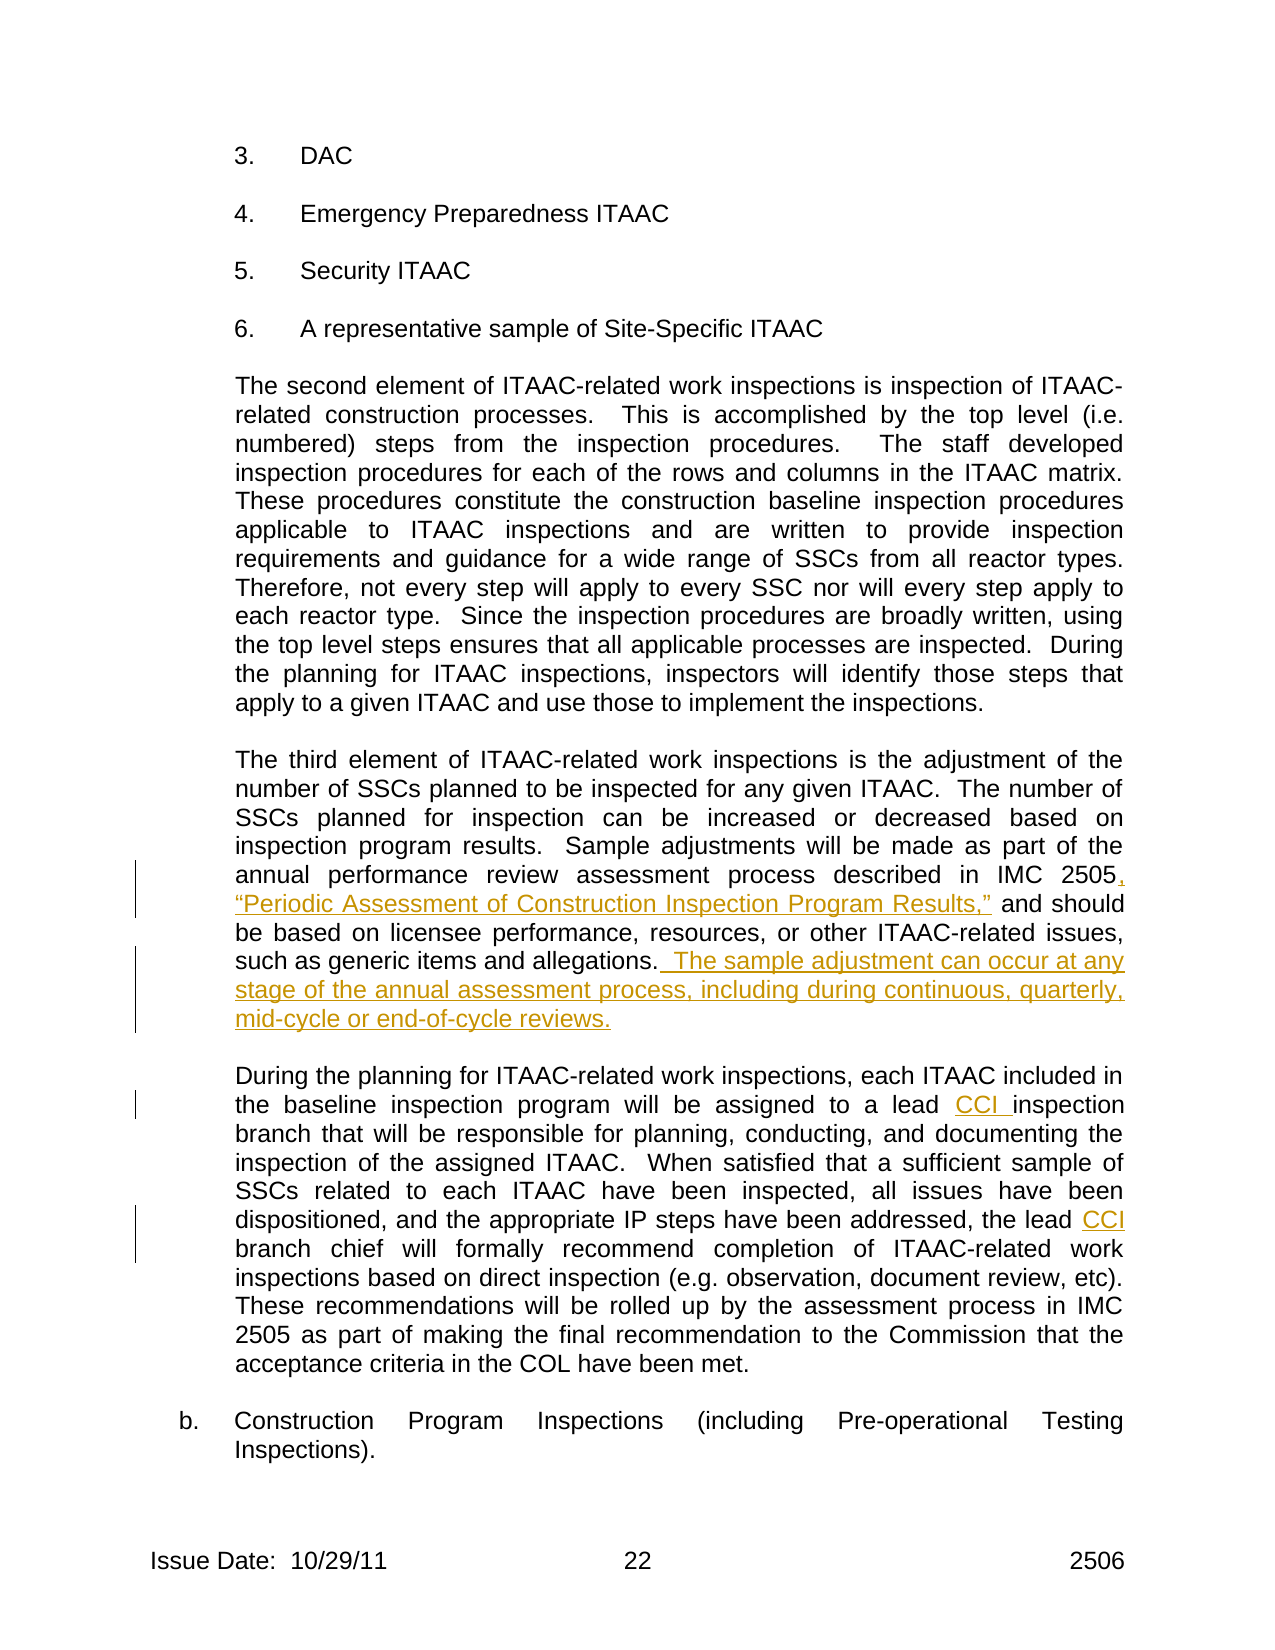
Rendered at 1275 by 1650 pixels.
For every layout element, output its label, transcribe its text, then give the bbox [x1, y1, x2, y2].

text 5. Security ITAAC [234, 256, 1125, 285]
text 6. A representative sample of Site-Specific ITAAC [234, 314, 1125, 342]
text 4. Emergency Preparedness ITAAC [234, 199, 1125, 227]
text 3. DAC [234, 141, 1125, 170]
text The second element of ITAAC-related work inspections is inspection of ITAAC-related construction processes. This is accomplished by the top level (i.e. numbered) steps from the inspection procedures. The staff developed inspection procedures for each of the rows and columns in the ITAAC matrix. These procedures constitute the construction baseline inspection procedures applicable to ITAAC inspections and are written to provide inspection requirements and guidance for a wide range of SSCs from all reactor types. Therefore, not every step will apply to every SSC nor will every step apply to each reactor type. Since the inspection procedures are broadly written, using the top level steps ensures that all applicable processes are inspected. During the planning for ITAAC inspections, inspectors will identify those steps that apply to a given ITAAC and use those to implement the inspections. [235, 371, 1125, 716]
list Construction Program Inspections (including Pre-operational Testing Inspections). [178, 1406, 1125, 1464]
text During the planning for ITAAC-related work inspections, each ITAAC included in the baseline inspection program will be assigned to a lead inspection branch that will be responsible for planning, conducting, and documenting the inspection of the assigned ITAAC. When satisfied that a sufficient sample of SSCs related to each ITAAC have been inspected, all issues have been dispositioned, and the appropriate IP steps have been addressed, the lead branch chief will formally recommend completion of ITAAC-related work inspections based on direct inspection (e.g. observation, document review, etc). These recommendations will be rolled up by the assessment process in IMC 2505 as part of making the final recommendation to the Commission that the acceptance criteria in the COL have been met. [235, 1061, 1125, 1377]
text The third element of ITAAC-related work inspections is the adjustment of the number of SSCs planned to be inspected for any given ITAAC. The number of SSCs planned for inspection can be increased or decreased based on inspection program results. Sample adjustments will be made as part of the annual performance review assessment process described in IMC 2505 and should be based on licensee performance, resources, or other ITAAC-related issues, such as generic items and allegations. [235, 745, 1125, 1000]
